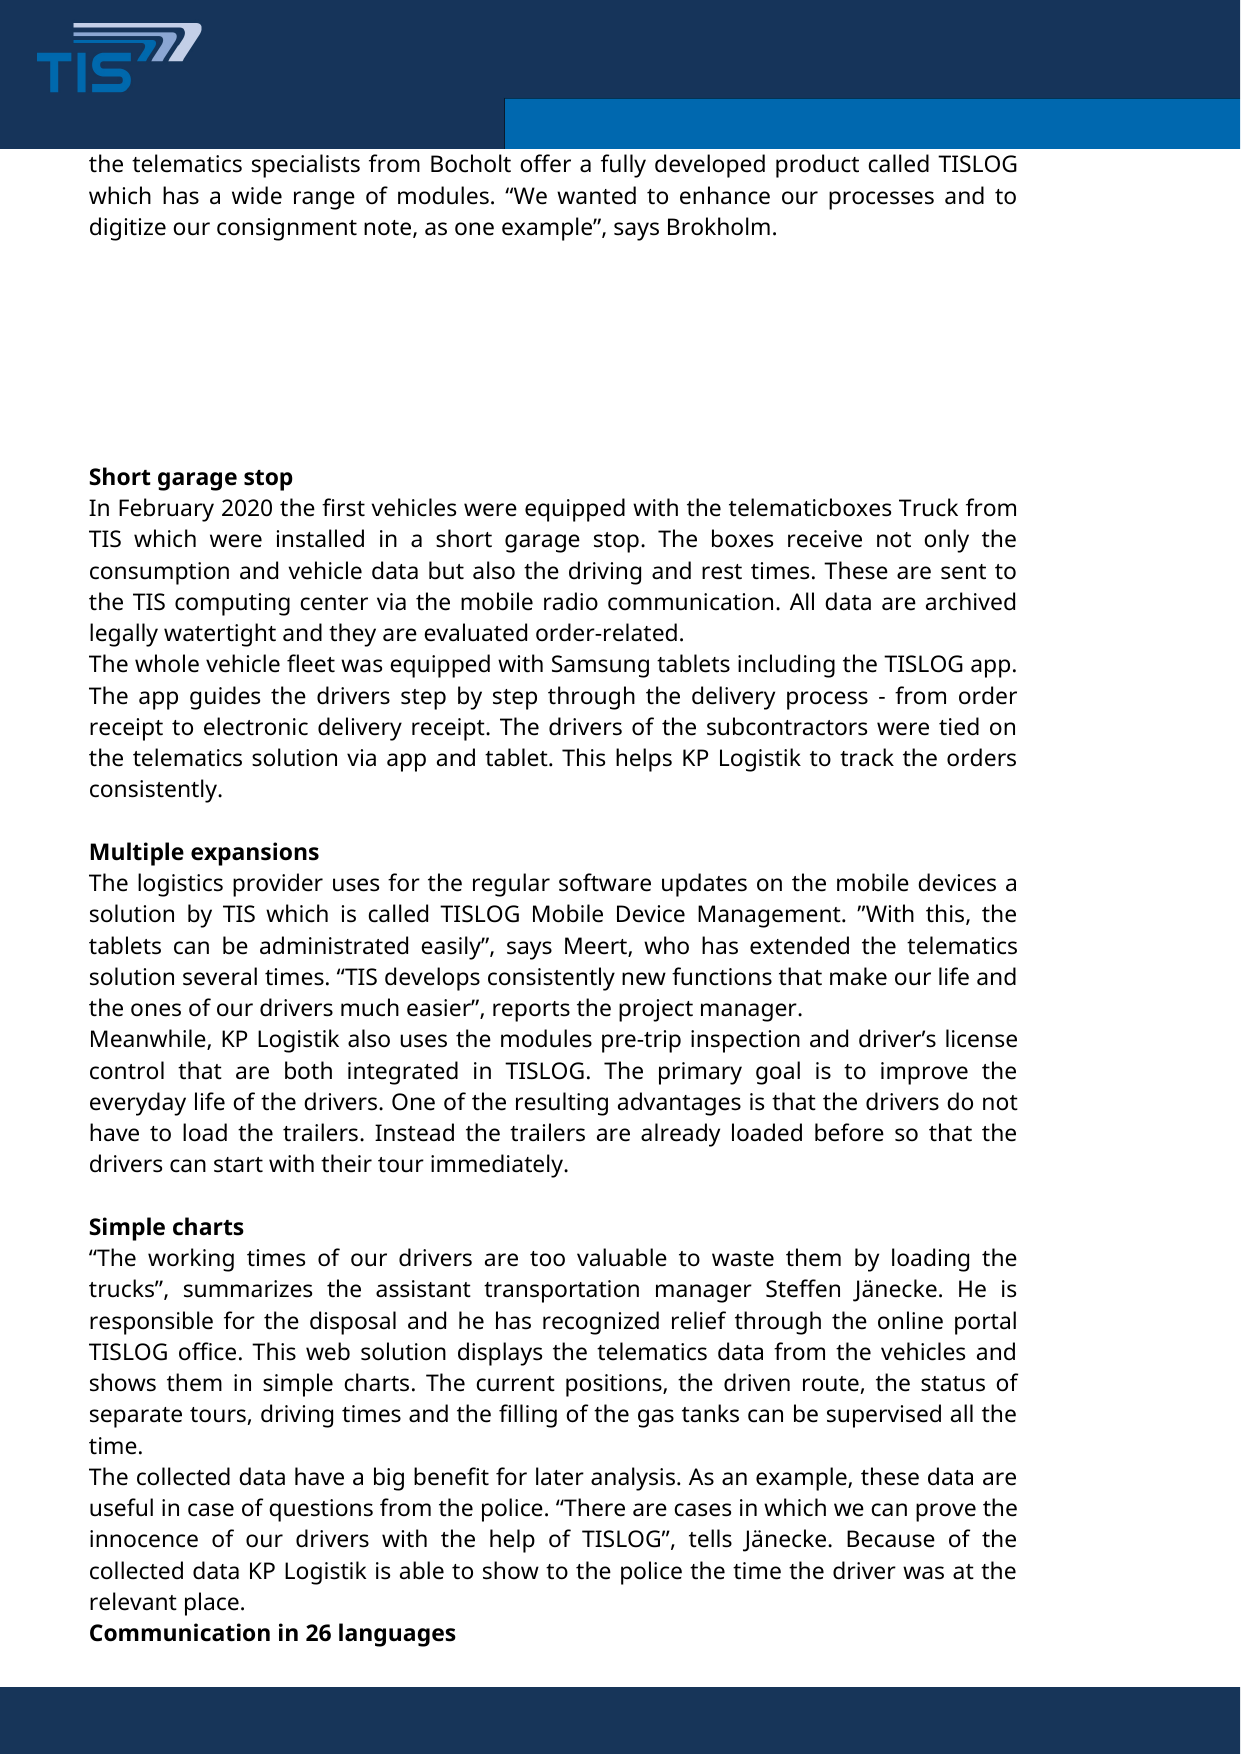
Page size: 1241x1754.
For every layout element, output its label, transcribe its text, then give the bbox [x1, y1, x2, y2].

text Multiple expansions [89, 836, 1019, 867]
text In February 2020 the first vehicles were equipped with the telematicboxes Truck from TIS which were installed in a short garage stop. The boxes receive not only the consumption and vehicle data but also the driving and rest times. These are sent to the TIS computing center via the mobile radio communication. All data are archived legally watertight and they are evaluated order-related. [89, 492, 1019, 648]
text The whole vehicle fleet was equipped with Samsung tablets including the TISLOG app. The app guides the drivers step by step through the delivery process - from order receipt to electronic delivery receipt. The drivers of the subcontractors were tied on the telematics solution via app and tablet. This helps KP Logistik to track the orders consistently. [89, 648, 1019, 804]
text “The working times of our drivers are too valuable to waste them by loading the trucks”, summarizes the assistant transportation manager Steffen Jänecke. He is responsible for the disposal and he has recognized relief through the online portal TISLOG office. This web solution displays the telematics data from the vehicles and shows them in simple charts. The current positions, the driven route, the status of separate tours, driving times and the filling of the gas tanks can be supervised all the time. [89, 1242, 1019, 1461]
text The collected data have a big benefit for later analysis. As an example, these data are useful in case of questions from the police. “There are cases in which we can prove the innocence of our drivers with the help of TISLOG”, tells Jänecke. Because of the collected data KP Logistik is able to show to the police the time the driver was at the relevant place. [89, 1461, 1019, 1617]
picture [0, 1687, 1241, 1754]
text Short garage stop [89, 461, 1019, 492]
text The logistics provider uses for the regular software updates on the mobile devices a solution by TIS which is called TISLOG Mobile Device Management. ”With this, the tablets can be administrated easily”, says Meert, who has extended the telematics solution several times. “TIS develops consistently new functions that make our life and the ones of our drivers much easier”, reports the project manager. [89, 867, 1019, 1023]
picture [0, 0, 1241, 149]
text Simple charts [89, 1211, 1019, 1242]
text Communication in 26 languages [89, 1617, 1019, 1648]
text Meanwhile, KP Logistik also uses the modules pre-trip inspection and driver’s license control that are both integrated in TISLOG. The primary goal is to improve the everyday life of the drivers. One of the resulting advantages is that the drivers do not have to load the trailers. Instead the trailers are already loaded before so that the drivers can start with their tour immediately. [89, 1023, 1019, 1179]
